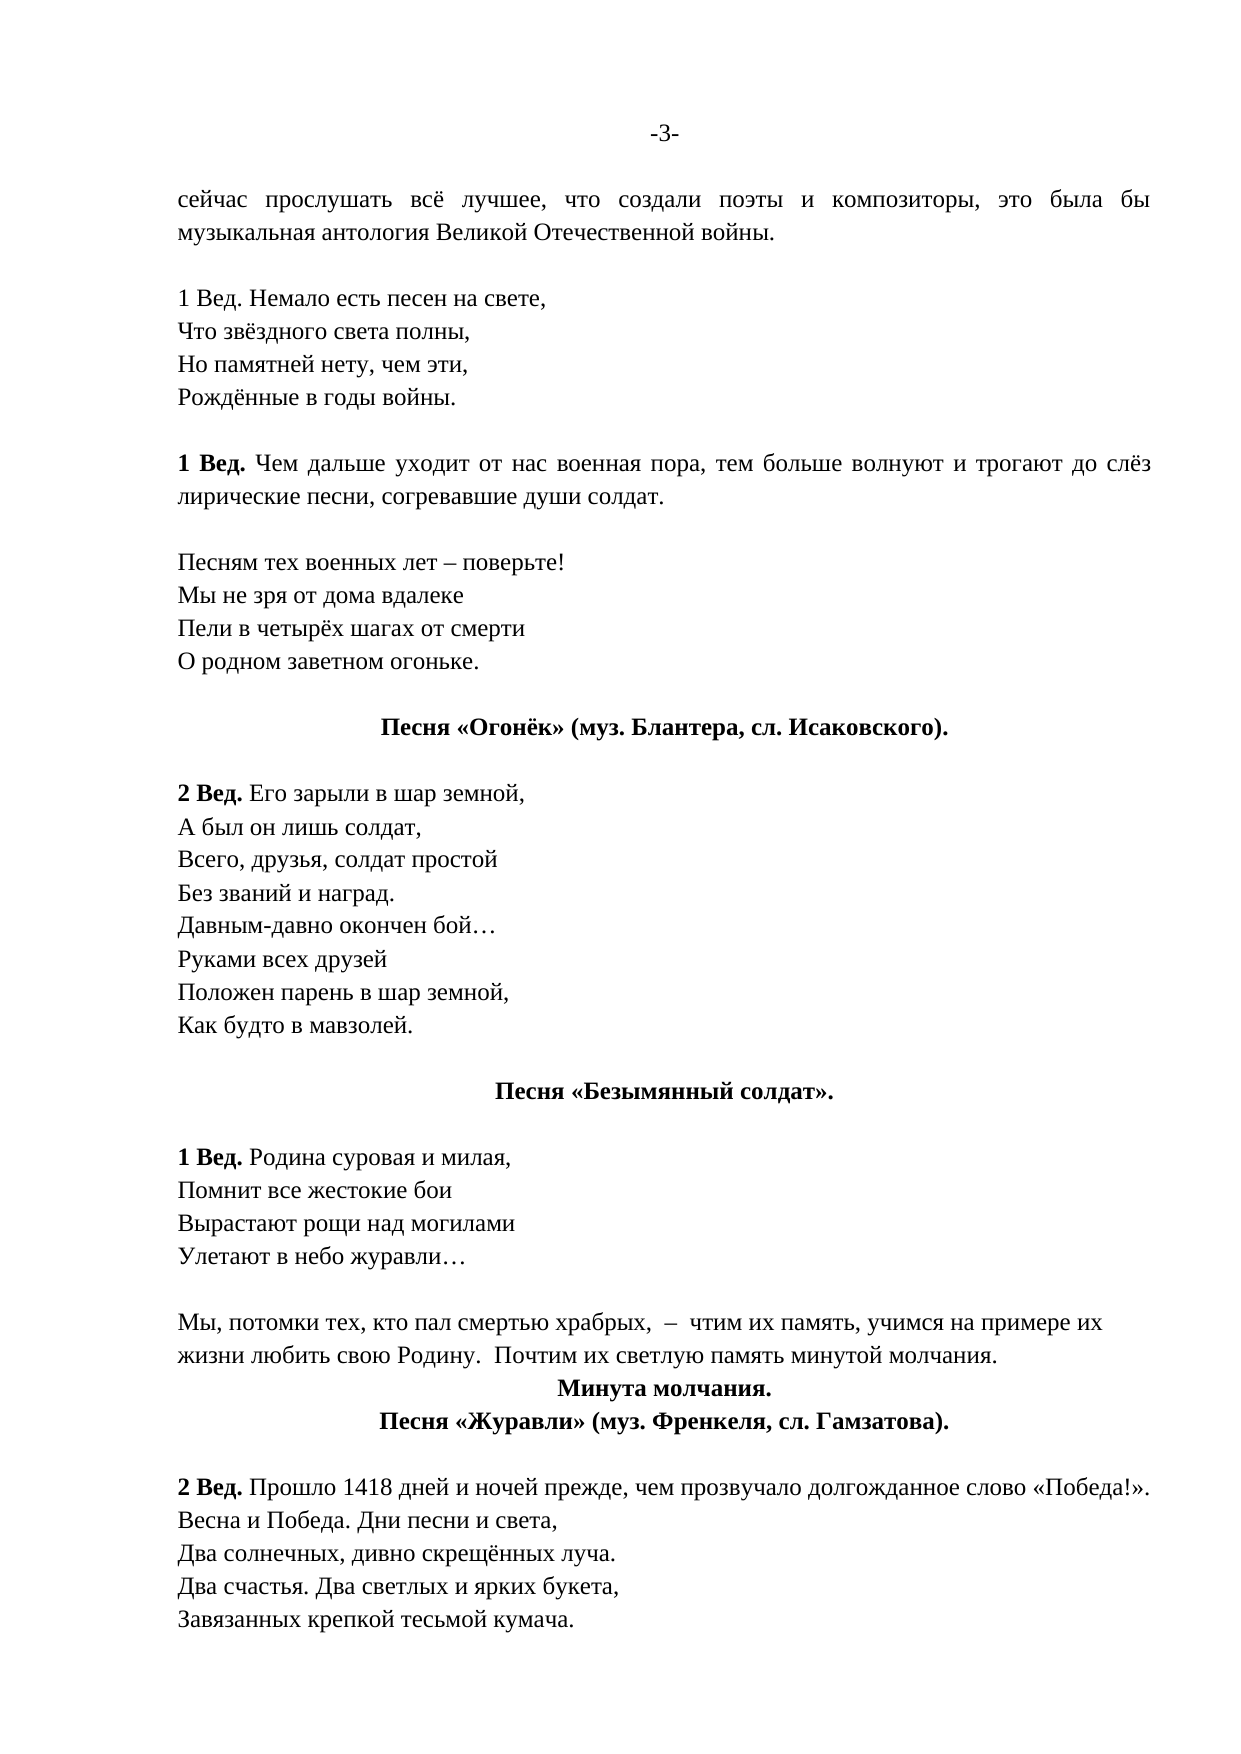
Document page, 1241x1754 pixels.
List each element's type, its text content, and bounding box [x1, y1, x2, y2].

text Весна и Победа. Дни песни и света, [177, 1505, 1152, 1534]
text Песня «Безымянный солдат». [177, 1076, 1152, 1104]
text Минута молчания. [177, 1373, 1152, 1402]
text Как будто в мавзолей. [177, 1010, 1152, 1038]
text Пели в четырёх шагах от смерти [177, 613, 1152, 642]
text Завязанных крепкой тесьмой кумача. [177, 1604, 1152, 1633]
text Два солнечных, дивно скрещённых луча. [177, 1538, 1152, 1567]
text Два счастья. Два светлых и ярких букета, [177, 1571, 1152, 1600]
text Без званий и наград. [177, 878, 1152, 906]
text Песня «Огонёк» (муз. Блантера, сл. Исаковского). [177, 712, 1152, 741]
text Но памятней нету, чем эти, [177, 349, 1152, 378]
text Мы не зря от дома вдалеке [177, 580, 1152, 609]
text 1 Вед. Родина суровая и милая, [177, 1142, 1152, 1171]
text Руками всех друзей [177, 944, 1152, 972]
text А был он лишь солдат, [177, 812, 1152, 840]
text Помнит все жестокие бои [177, 1175, 1152, 1203]
text Мы, потомки тех, кто пал смертью храбрых, – чтим их память, учимся на примере их жизни любить свою Родину. Почтим их светлую память минутой молчания. [177, 1307, 1152, 1369]
text Давным-давно окончен бой… [177, 911, 1152, 939]
text Положен парень в шар земной, [177, 977, 1152, 1005]
text О родном заветном огоньке. [177, 646, 1152, 675]
text -3- [177, 118, 1152, 147]
text 1 Вед. Чем дальше уходит от нас военная пора, тем больше волнуют и трогают до слёз лирические песни, согревавшие души солдат. [177, 448, 1152, 510]
text Улетают в небо журавли… [177, 1241, 1152, 1269]
text 2 Вед. Его зарыли в шар земной, [177, 778, 1152, 807]
text Что звёздного света полны, [177, 316, 1152, 345]
text Песня «Журавли» (муз. Френкеля, сл. Гамзатова). [177, 1406, 1152, 1435]
text Рождённые в годы войны. [177, 382, 1152, 411]
text 2 Вед. Прошло 1418 дней и ночей прежде, чем прозвучало долгожданное слово «Победа!». [177, 1472, 1152, 1501]
text Вырастают рощи над могилами [177, 1208, 1152, 1237]
text 1 Вед. Немало есть песен на свете, [177, 283, 1152, 312]
text Всего, друзья, солдат простой [177, 844, 1152, 873]
text Песням тех военных лет – поверьте! [177, 547, 1152, 576]
text сейчас прослушать всё лучшее, что создали поэты и композиторы, это была бы музыкальная антология Великой Отечественной войны. [177, 184, 1152, 246]
